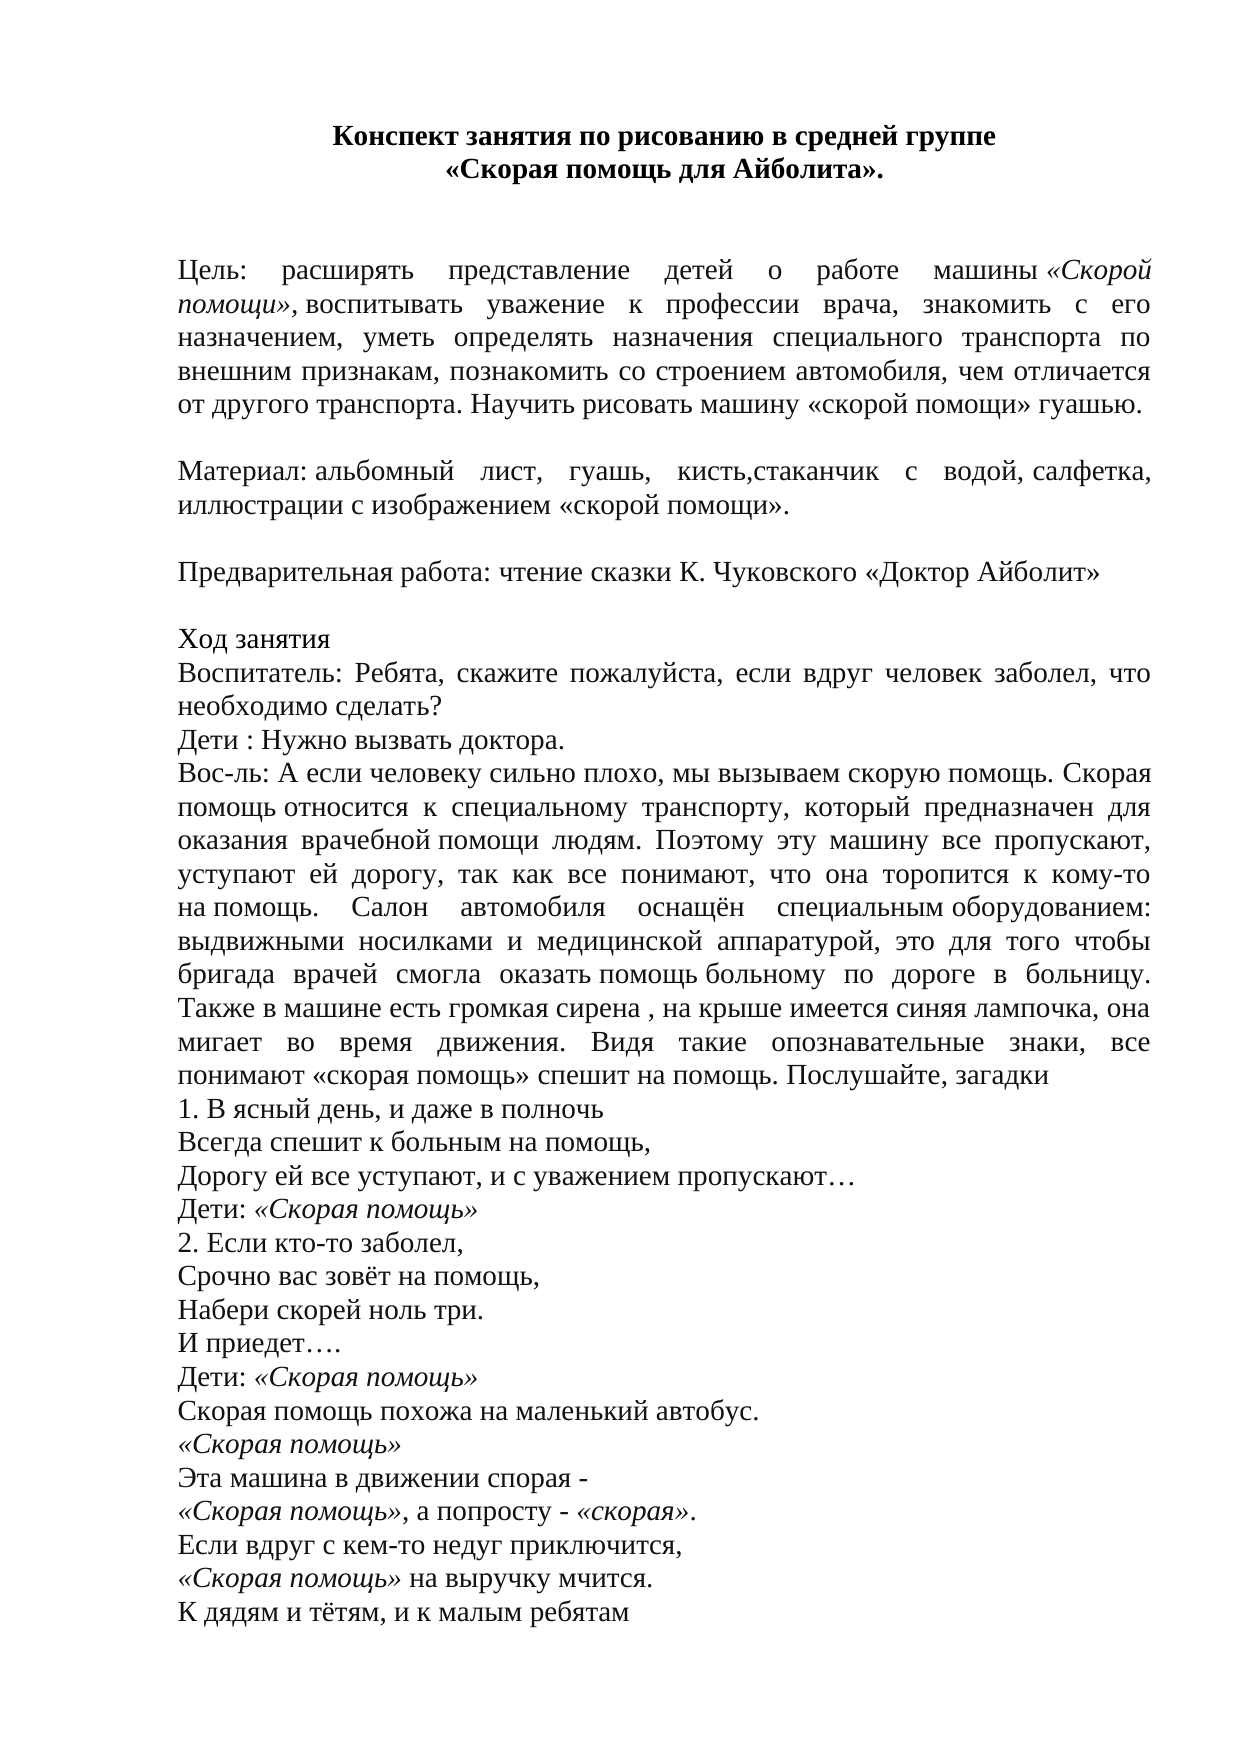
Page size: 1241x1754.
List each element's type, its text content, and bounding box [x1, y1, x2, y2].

text К дядям и тётям, и к малым ребятам [177, 1594, 1152, 1627]
text Конспект занятия по рисованию в средней группе [177, 118, 1152, 152]
text Ход занятия [177, 621, 1152, 655]
text Дорогу ей все уступают, и с уважением пропускают… [177, 1158, 1152, 1191]
text Предварительная работа: чтение сказки К. Чуковского «Доктор Айболит» [177, 554, 1152, 588]
text Вос-ль: А если человеку сильно плохо, мы вызываем скорую помощь. Скорая помощь относится к специальному транспорту, который предназначен для оказания врачебной помощи людям. Поэтому эту машину все пропускают, уступают ей дорогу, так как все понимают, что она торопится к кому-то на помощь. Салон автомобиля оснащён специальным оборудованием: выдвижными носилками и медицинской аппаратурой, это для того чтобы бригада врачей смогла оказать помощь больному по дороге в больницу. Также в машине есть громкая сирена , на крыше имеется синяя лампочка, она мигает во время движения. Видя такие опознавательные знаки, все понимают «скорая помощь» спешит на помощь. Послушайте, загадки [177, 755, 1152, 1091]
text Скорая помощь похожа на маленький автобус. [177, 1393, 1152, 1426]
text «Скорая помощь для Айболита». [177, 152, 1152, 185]
text Цель: расширять представление детей о работе машины «Скорой помощи», воспитывать уважение к профессии врача, знакомить с его назначением, уметь определять назначения специального транспорта по внешним признакам, познакомить со строением автомобиля, чем отличается от другого транспорта. Научить рисовать машину «скорой помощи» гуашью. [177, 252, 1152, 420]
text Срочно вас зовёт на помощь, [177, 1258, 1152, 1292]
text Воспитатель: Ребята, скажите пожалуйста, если вдруг человек заболел, что необходимо сделать? [177, 655, 1152, 722]
text Материал: альбомный лист, гуашь, кисть,стаканчик с водой, салфетка, иллюстрации с изображением «скорой помощи». [177, 453, 1152, 521]
text Набери скорей ноль три. [177, 1292, 1152, 1326]
text Дети : Нужно вызвать доктора. [177, 722, 1152, 755]
text Дети: «Скорая помощь» [177, 1191, 1152, 1225]
text И приедет…. [177, 1326, 1152, 1359]
text 2. Если кто-то заболел, [177, 1225, 1152, 1258]
text «Скорая помощь» [177, 1426, 1152, 1460]
text «Скорая помощь» на выручку мчится. [177, 1560, 1152, 1594]
text Эта машина в движении спорая - [177, 1460, 1152, 1493]
text Дети: «Скорая помощь» [177, 1359, 1152, 1393]
text 1. В ясный день, и даже в полночь [177, 1091, 1152, 1124]
text «Скорая помощь», а попросту - «скорая». [177, 1493, 1152, 1527]
text Всегда спешит к больным на помощь, [177, 1124, 1152, 1158]
text Если вдруг с кем-то недуг приключится, [177, 1527, 1152, 1560]
